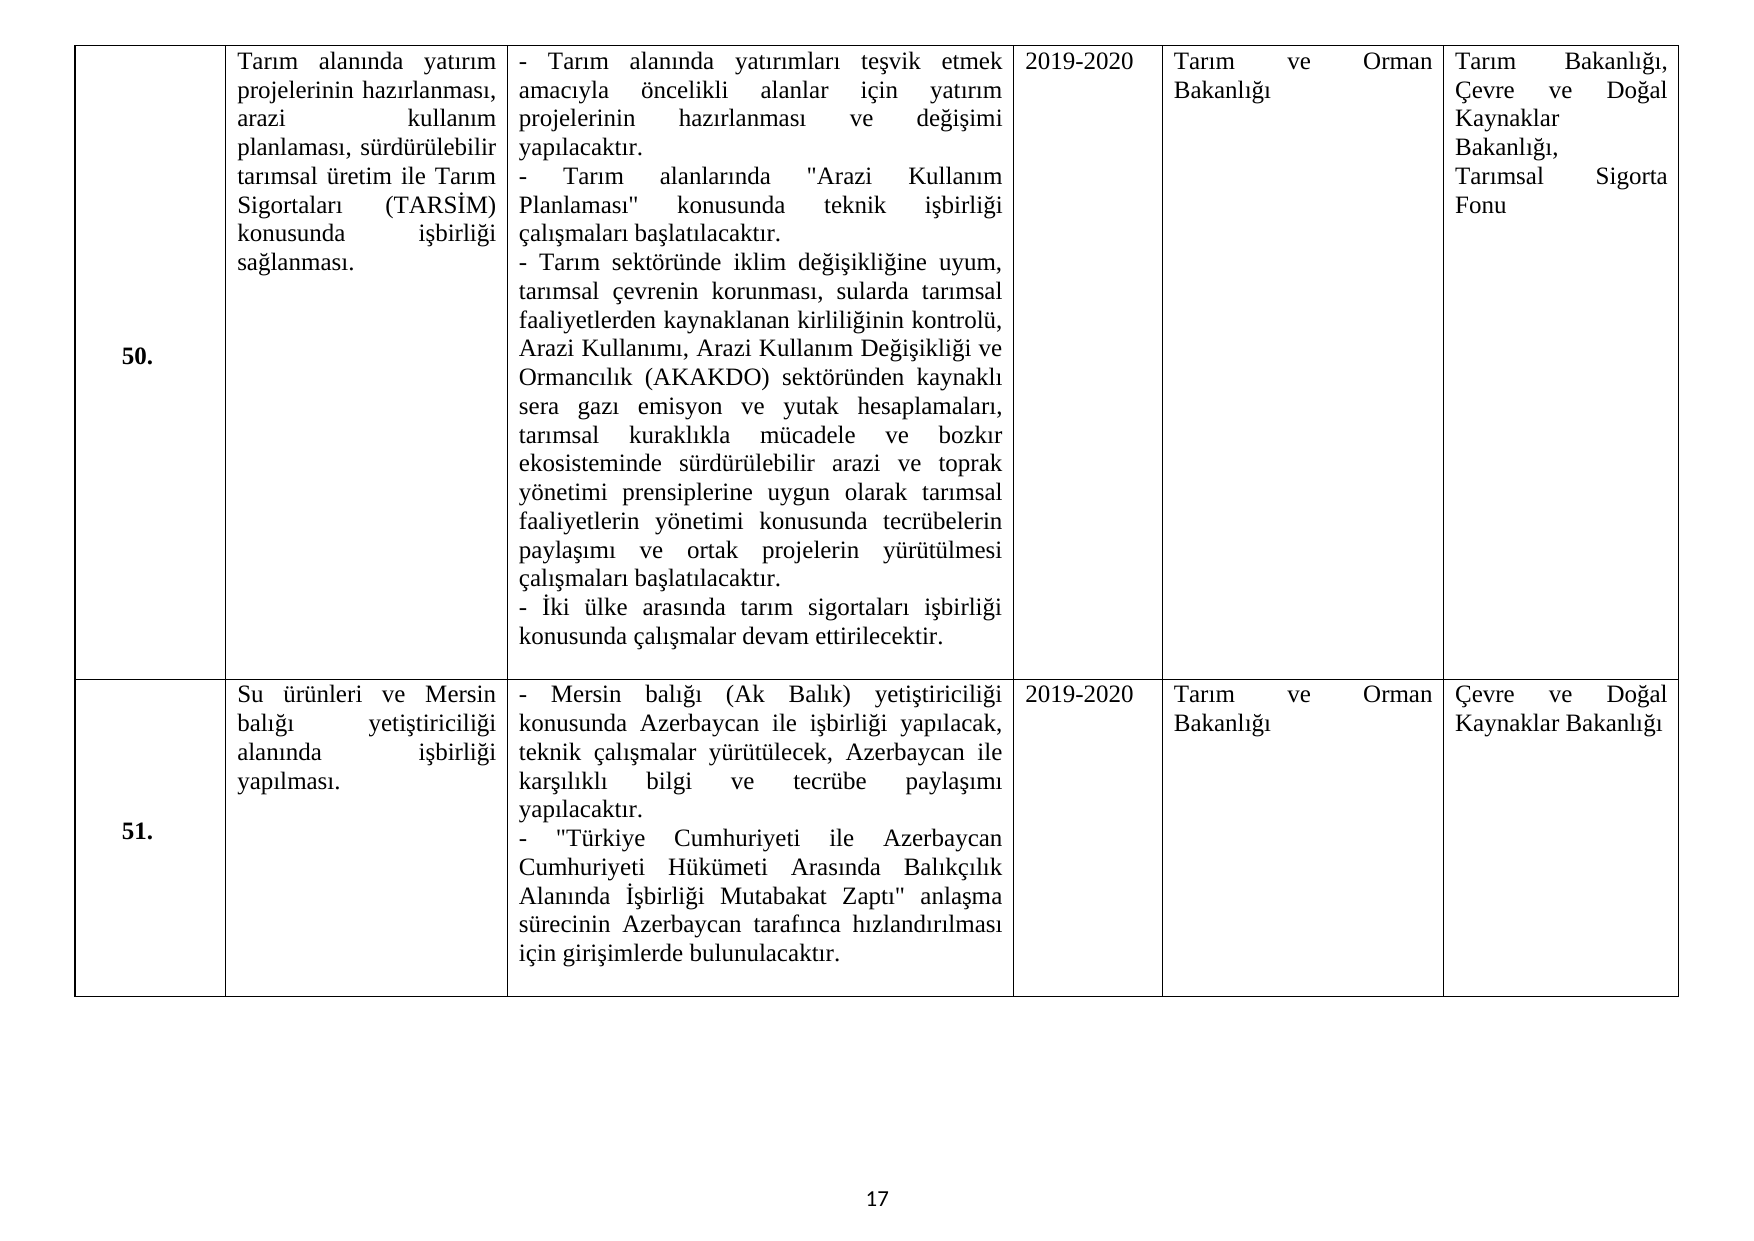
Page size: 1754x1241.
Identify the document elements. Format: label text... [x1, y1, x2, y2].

table_cell 2019-2020 [1014, 680, 1162, 996]
table_cell - Tarım alanında yatırımları teşvik etmek amacıyla öncelikli alanlar için yatırım projelerinin hazırlanması ve değişimi yapılacaktır. - Tarım alanlarında "Arazi Kullanım Planlaması" konusunda teknik işbirliği çalışmaları başlatılacaktır. - Tarım sektöründe iklim değişikliğine uyum, tarımsal çevrenin korunması, sularda tarımsal faaliyetlerden kaynaklanan kirliliğinin kontrolü, Arazi Kullanımı, Arazi Kullanım Değişikliği ve Ormancılık (AKAKDO) sektöründen kaynaklı sera gazı emisyon ve yutak hesaplamaları, tarımsal kuraklıkla mücadele ve bozkır ekosisteminde sürdürülebilir arazi ve toprak yönetimi prensiplerine uygun olarak tarımsal faaliyetlerin yönetimi konusunda tecrübelerin paylaşımı ve ortak projelerin yürütülmesi çalışmaları başlatılacaktır. - İki ülke arasında tarım sigortaları işbirliği konusunda çalışmalar devam ettirilecektir. [508, 46, 1013, 678]
table_cell - Mersin balığı (Ak Balık) yetiştiriciliği konusunda Azerbaycan ile işbirliği yapılacak, teknik çalışmalar yürütülecek, Azerbaycan ile karşılıklı bilgi ve tecrübe paylaşımı yapılacaktır. - "Türkiye Cumhuriyeti ile Azerbaycan Cumhuriyeti Hükümeti Arasında Balıkçılık Alanında İşbirliği Mutabakat Zaptı" anlaşma sürecinin Azerbaycan tarafınca hızlandırılması için girişimlerde bulunulacaktır. [508, 680, 1013, 996]
table_cell [76, 46, 225, 678]
table_cell Su ürünleri ve Mersin balığı yetiştiriciliği alanında işbirliği yapılması. [226, 680, 507, 996]
table_cell Tarım ve Orman Bakanlığı [1163, 46, 1443, 678]
table_cell Tarım ve Orman Bakanlığı [1163, 680, 1443, 996]
table_cell Tarım alanında yatırım projelerinin hazırlanması, arazi kullanım planlaması, sürdürülebilir tarımsal üretim ile Tarım Sigortaları (TARSİM) konusunda işbirliği sağlanması. [226, 46, 507, 678]
table_cell [76, 680, 225, 996]
table_cell Çevre ve Doğal Kaynaklar Bakanlığı [1444, 680, 1678, 996]
table_cell 2019-2020 [1014, 46, 1162, 678]
table_cell Tarım Bakanlığı, Çevre ve Doğal Kaynaklar Bakanlığı, Tarımsal Sigorta Fonu [1444, 46, 1678, 678]
